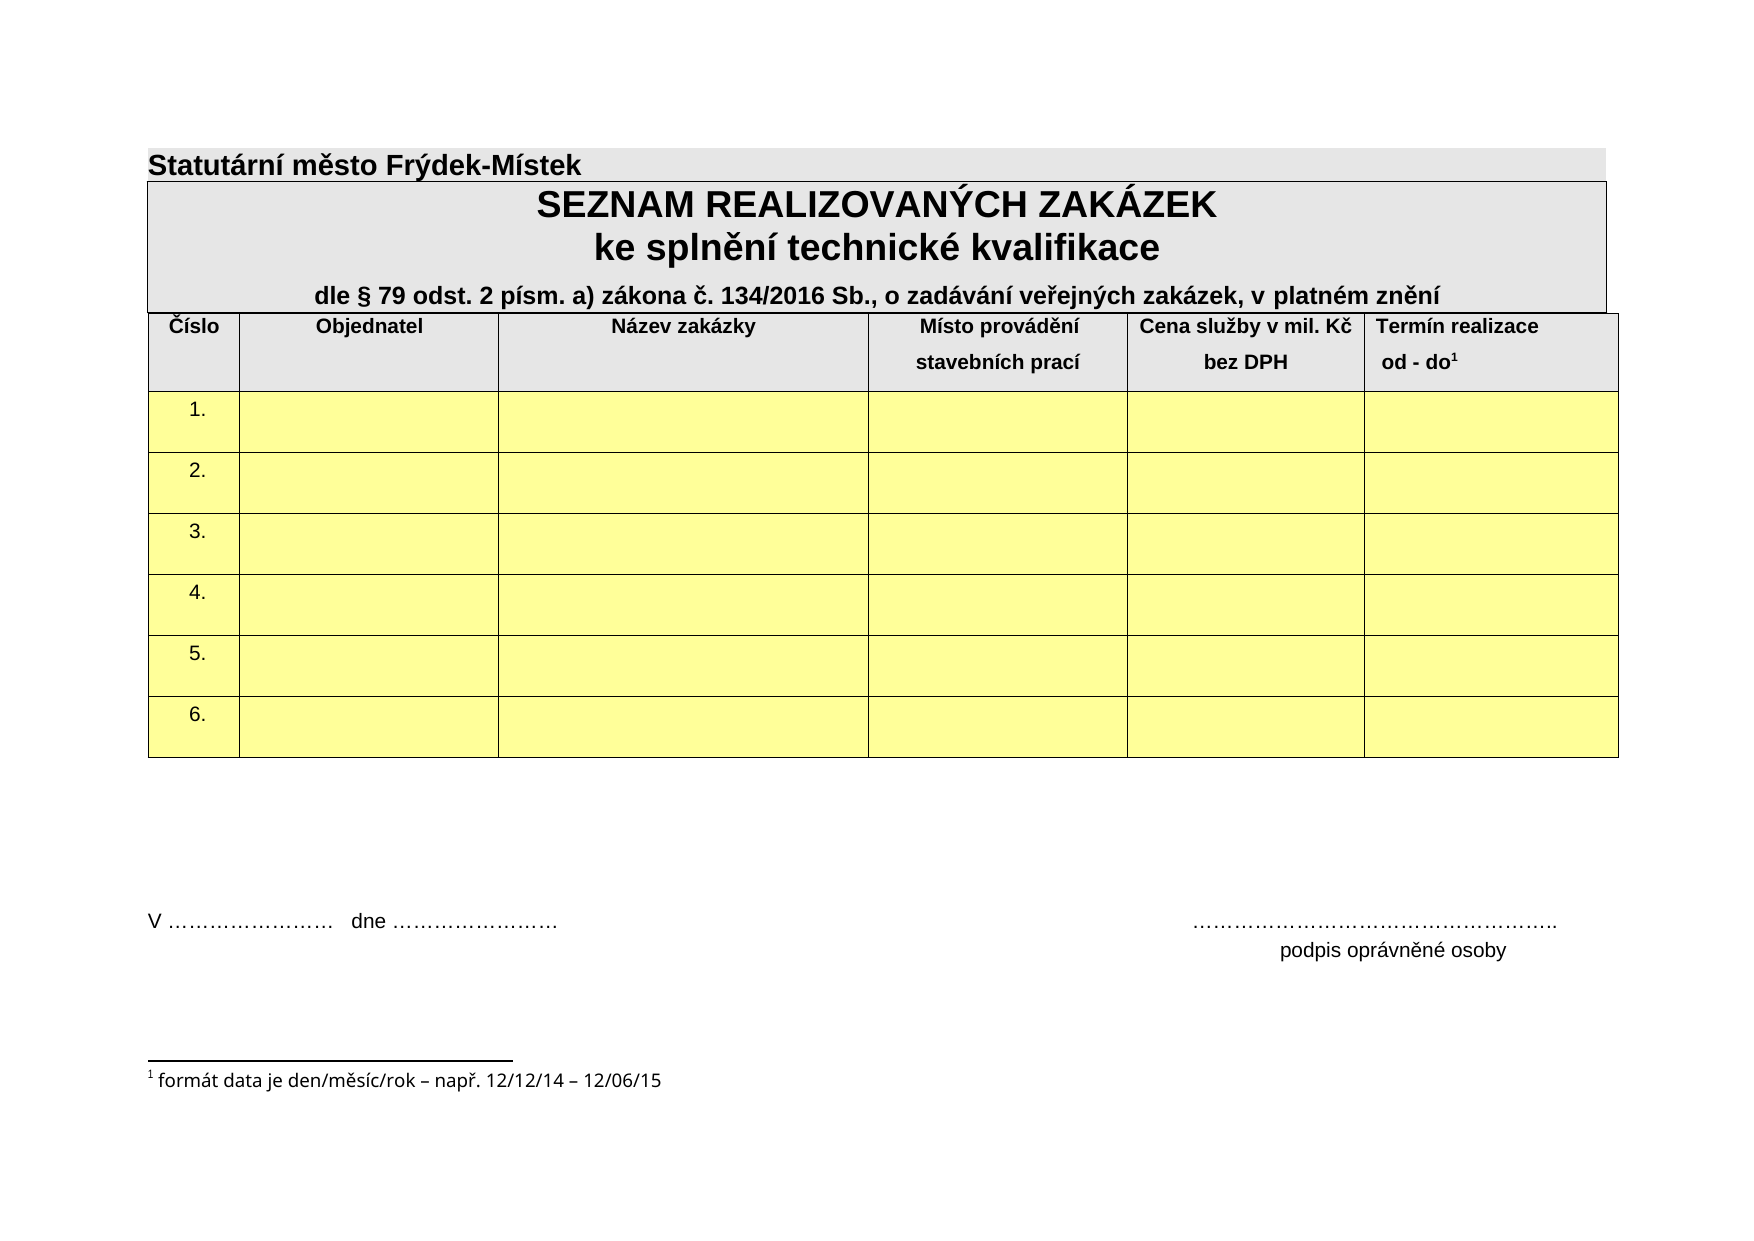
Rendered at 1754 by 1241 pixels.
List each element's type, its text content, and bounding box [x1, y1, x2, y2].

table_cell [869, 575, 1127, 635]
table_cell [1128, 514, 1364, 574]
table_cell [1365, 697, 1618, 757]
table_cell [869, 392, 1127, 452]
table_cell [240, 392, 498, 452]
table_cell [869, 453, 1127, 513]
table_header Místo provádění stavebních prací [869, 314, 1127, 391]
table_cell [240, 514, 498, 574]
table_cell 5. [149, 636, 239, 696]
text Statutární město Frýdek-Místek [148, 148, 1606, 181]
text ke splnění technické kvalifikace [148, 225, 1606, 268]
table_cell [1128, 392, 1364, 452]
table_cell [240, 453, 498, 513]
table_cell [869, 636, 1127, 696]
table_cell 2. [149, 453, 239, 513]
table_cell [1128, 575, 1364, 635]
table_cell [1365, 636, 1618, 696]
table_cell 4. [149, 575, 239, 635]
table_cell [499, 575, 868, 635]
table_cell [1128, 453, 1364, 513]
table_cell [499, 514, 868, 574]
table_cell [499, 636, 868, 696]
table_cell [1128, 697, 1364, 757]
text podpis oprávněné osoby [148, 933, 1606, 962]
table_header Číslo [149, 314, 239, 391]
table_cell [499, 697, 868, 757]
table_cell 1. [149, 392, 239, 452]
table_cell [869, 514, 1127, 574]
table_cell [499, 392, 868, 452]
table_cell [1365, 514, 1618, 574]
text SEZNAM REALIZOVANÝCH ZAKÁZEK [148, 182, 1606, 225]
table_header Cena služby v mil. Kč bez DPH [1128, 314, 1364, 391]
table_header Název zakázky [499, 314, 868, 391]
table_cell [1365, 575, 1618, 635]
text dle § 79 odst. 2 písm. a) zákona č. 134/2016 Sb., o zadávání veřejných zakázek, v platném znění [148, 280, 1606, 312]
table_cell [499, 453, 868, 513]
table_cell [1128, 636, 1364, 696]
table_cell [1365, 453, 1618, 513]
text V …………………… dne …………………… …………………………………………….. [148, 904, 1606, 933]
table_cell [240, 697, 498, 757]
table_header Termín realizace od - do [1365, 314, 1618, 391]
table_cell [869, 697, 1127, 757]
table_cell 6. [149, 697, 239, 757]
table_header Objednatel [240, 314, 498, 391]
table_cell [1365, 392, 1618, 452]
table_cell [240, 575, 498, 635]
table_cell 3. [149, 514, 239, 574]
table_cell [240, 636, 498, 696]
